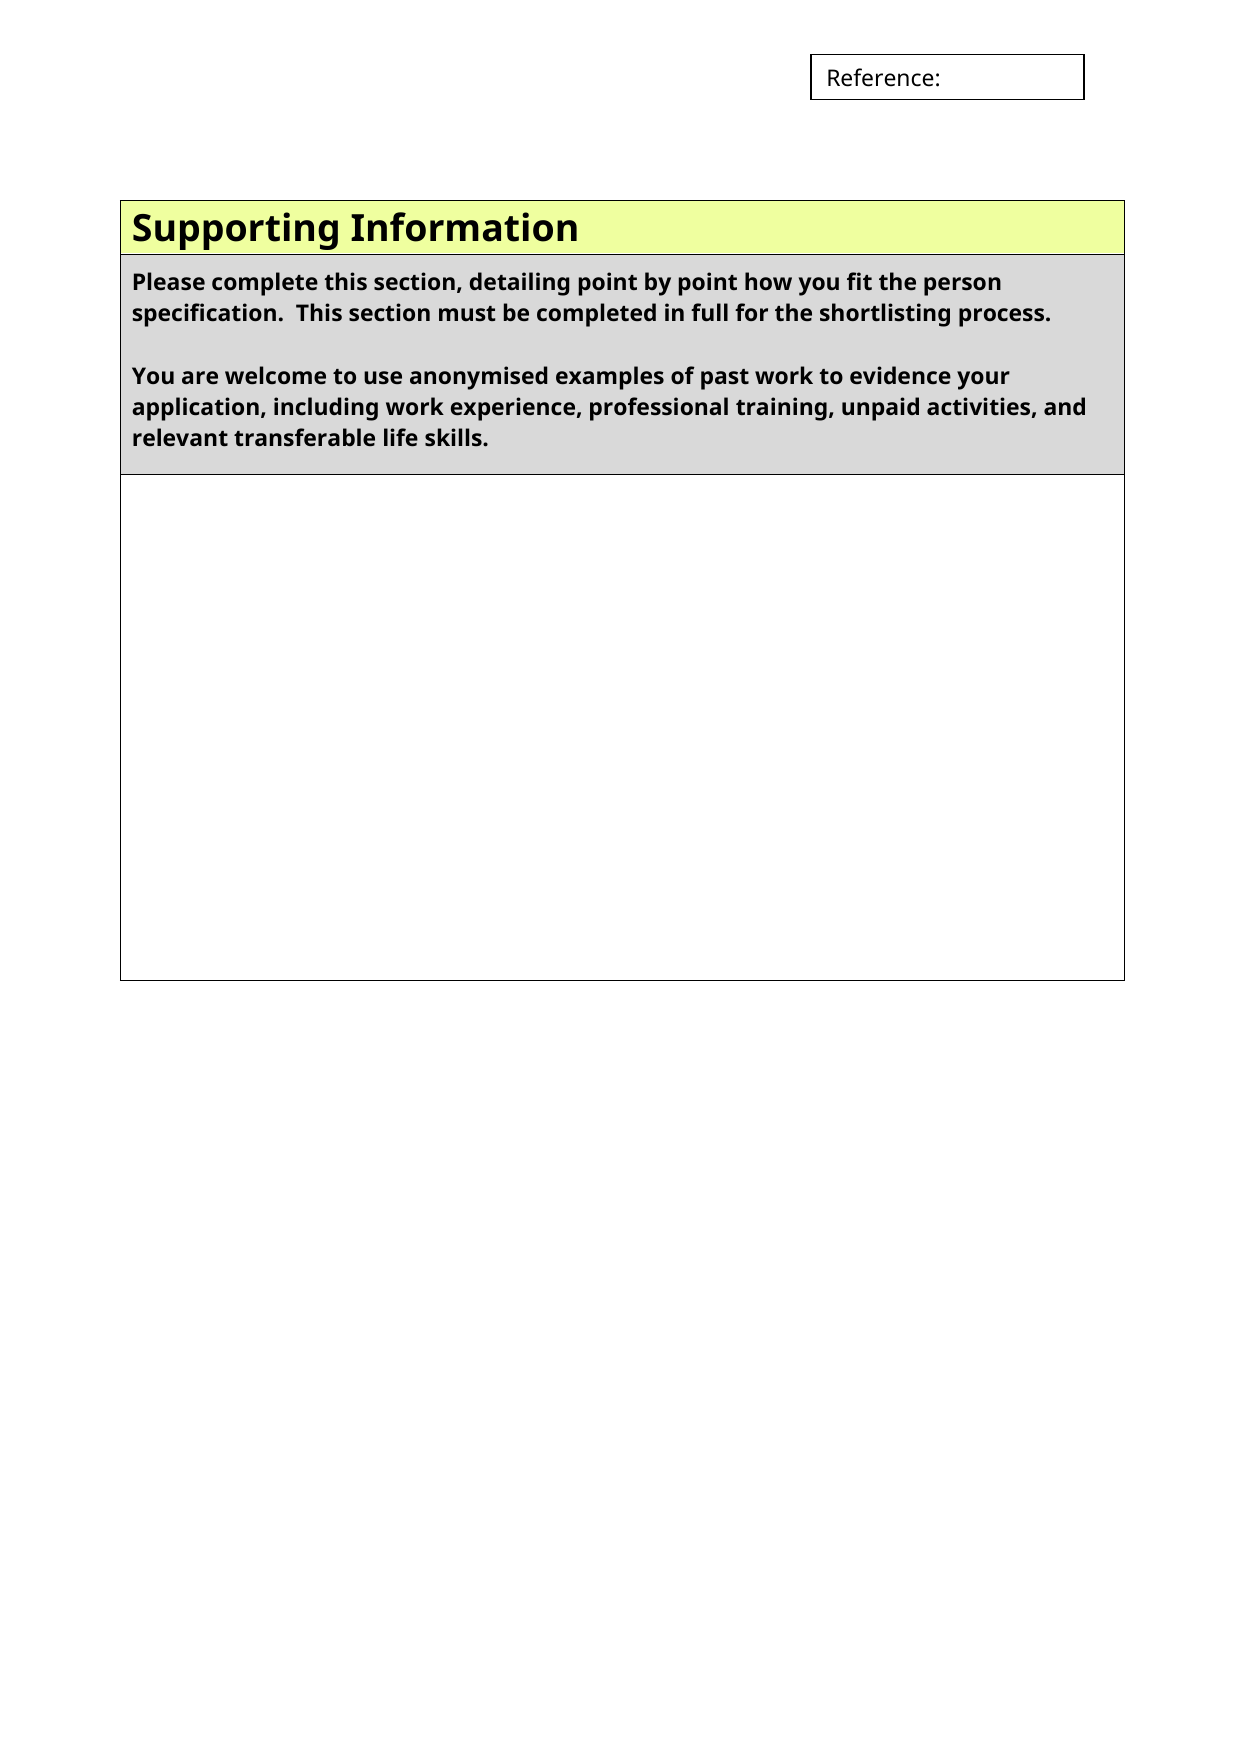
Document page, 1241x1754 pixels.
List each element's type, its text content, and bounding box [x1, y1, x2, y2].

table_cell [121, 475, 1124, 980]
table_cell Please complete this section, detailing point by point how you fit the person specification. This section must be completed in full for the shortlisting process. You are welcome to use anonymised examples of past work to evidence your application, including work experience, professional training, unpaid activities, and relevant transferable life skills. [121, 255, 1124, 474]
table_header Supporting Information [121, 201, 1124, 253]
